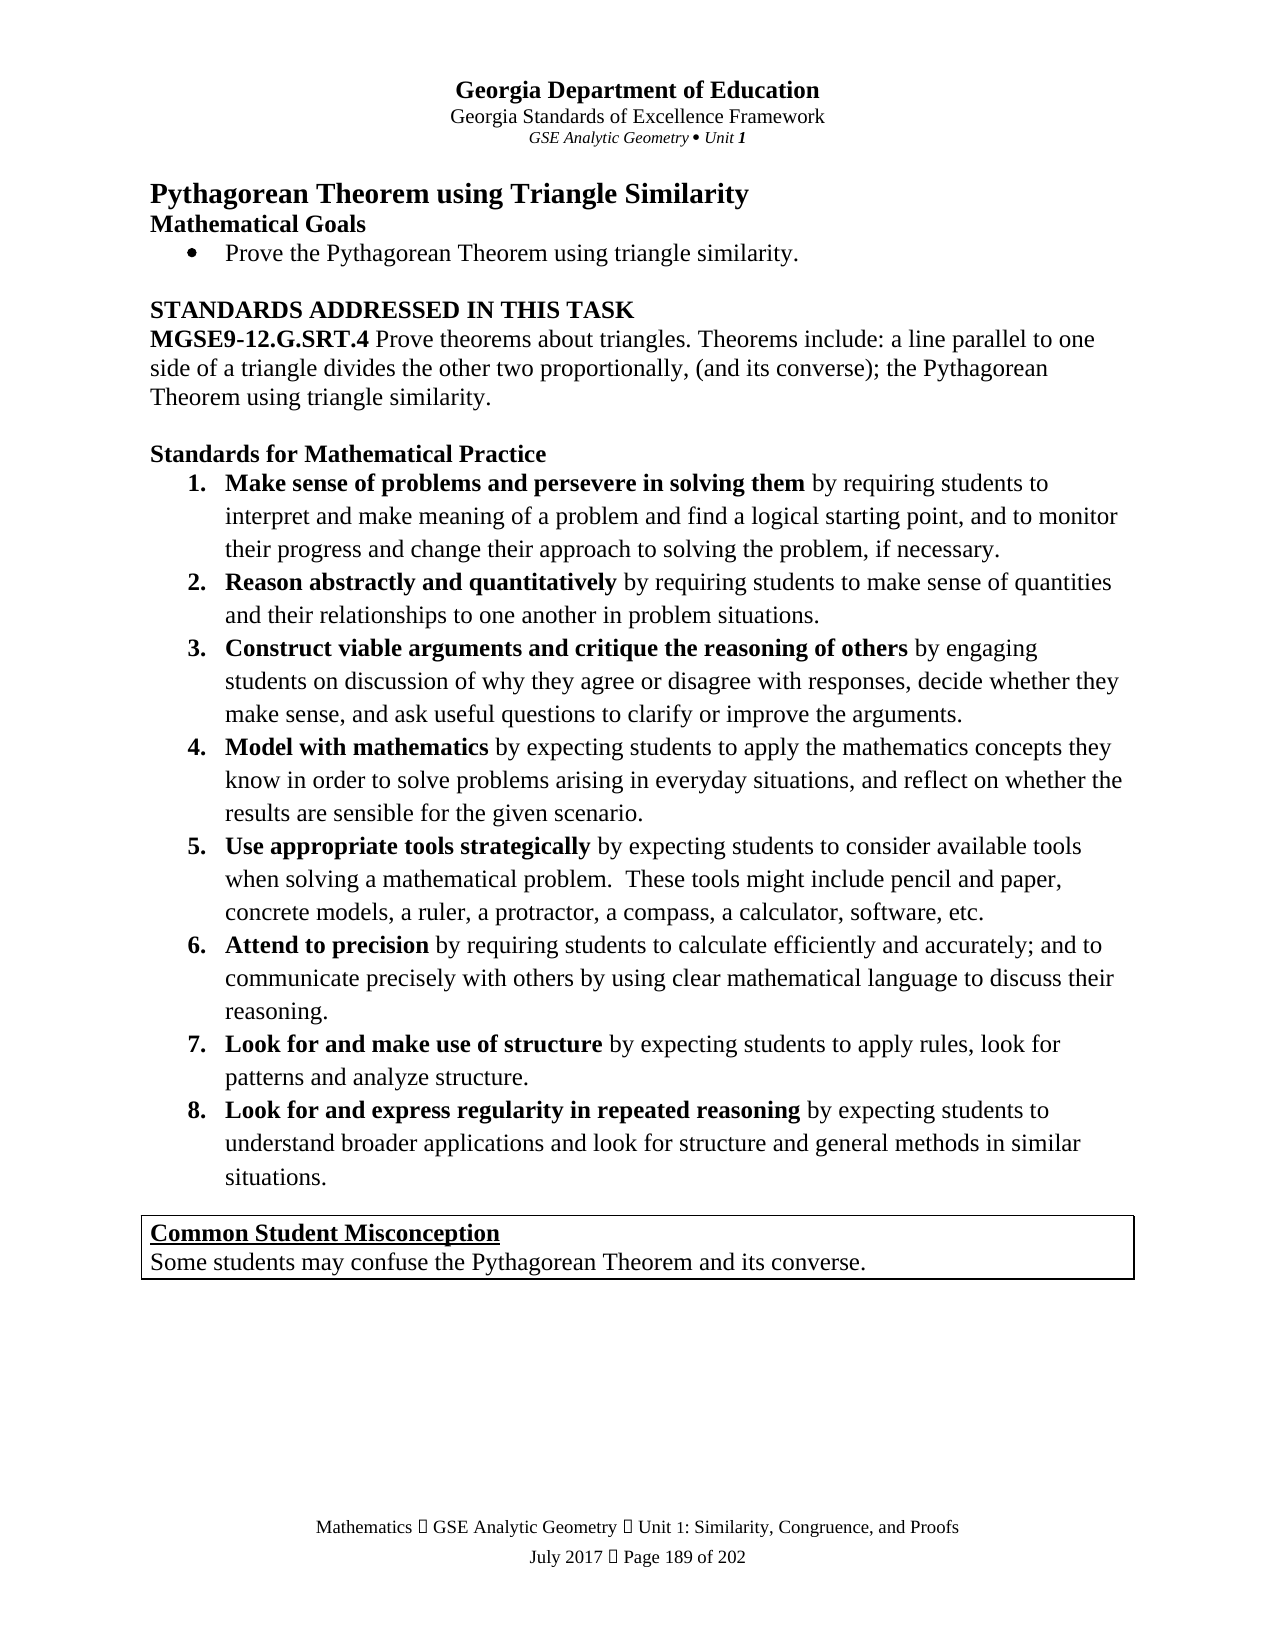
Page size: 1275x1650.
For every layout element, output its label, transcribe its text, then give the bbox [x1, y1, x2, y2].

list Make sense of problems and persevere in solving them by requiring students to interpret and make meaning of a problem and find a logical starting point, and to monitor their progress and change their approach to solving the problem, if necessary. [187, 468, 1125, 563]
list Look for and express regularity in repeated reasoning by expecting students to understand broader applications and look for structure and general methods in similar situations. [187, 1096, 1125, 1190]
list Prove the Pythagorean Theorem using triangle similarity. [187, 238, 1125, 267]
list Reason abstractly and quantitatively by requiring students to make sense of quantities and their relationships to one another in problem situations. [187, 567, 1125, 629]
text MGSE9-12.G.SRT.4 Prove theorems about triangles. Theorems include: a line parallel to one side of a triangle divides the other two proportionally, (and its converse); the Pythagorean Theorem using triangle similarity. [150, 324, 1125, 411]
subtitle Pythagorean Theorem using Triangle Similarity [150, 176, 1125, 209]
list Attend to precision by requiring students to calculate efficiently and accurately; and to communicate precisely with others by using clear mathematical language to discuss their reasoning. [187, 930, 1125, 1025]
list Use appropriate tools strategically by expecting students to consider available tools when solving a mathematical problem. These tools might include pencil and paper, concrete models, a ruler, a protractor, a compass, a calculator, software, etc. [187, 831, 1125, 926]
list Look for and make use of structure by expecting students to apply rules, look for patterns and analyze structure. [187, 1029, 1125, 1091]
text Standards for Mathematical Practice [150, 439, 1125, 468]
list Construct viable arguments and critique the reasoning of others by engaging students on discussion of why they agree or disagree with responses, decide whether they make sense, and ask useful questions to clarify or improve the arguments. [187, 633, 1125, 728]
text Some students may confuse the Pythagorean Theorem and its converse. [142, 1244, 1133, 1278]
text Common Student Misconception [142, 1216, 1133, 1244]
list Model with mathematics by expecting students to apply the mathematics concepts they know in order to solve problems arising in everyday situations, and reflect on whether the results are sensible for the given scenario. [187, 732, 1125, 827]
text Mathematical Goals [150, 209, 1125, 238]
text STANDARDS ADDRESSED IN THIS TASK [150, 296, 1125, 324]
